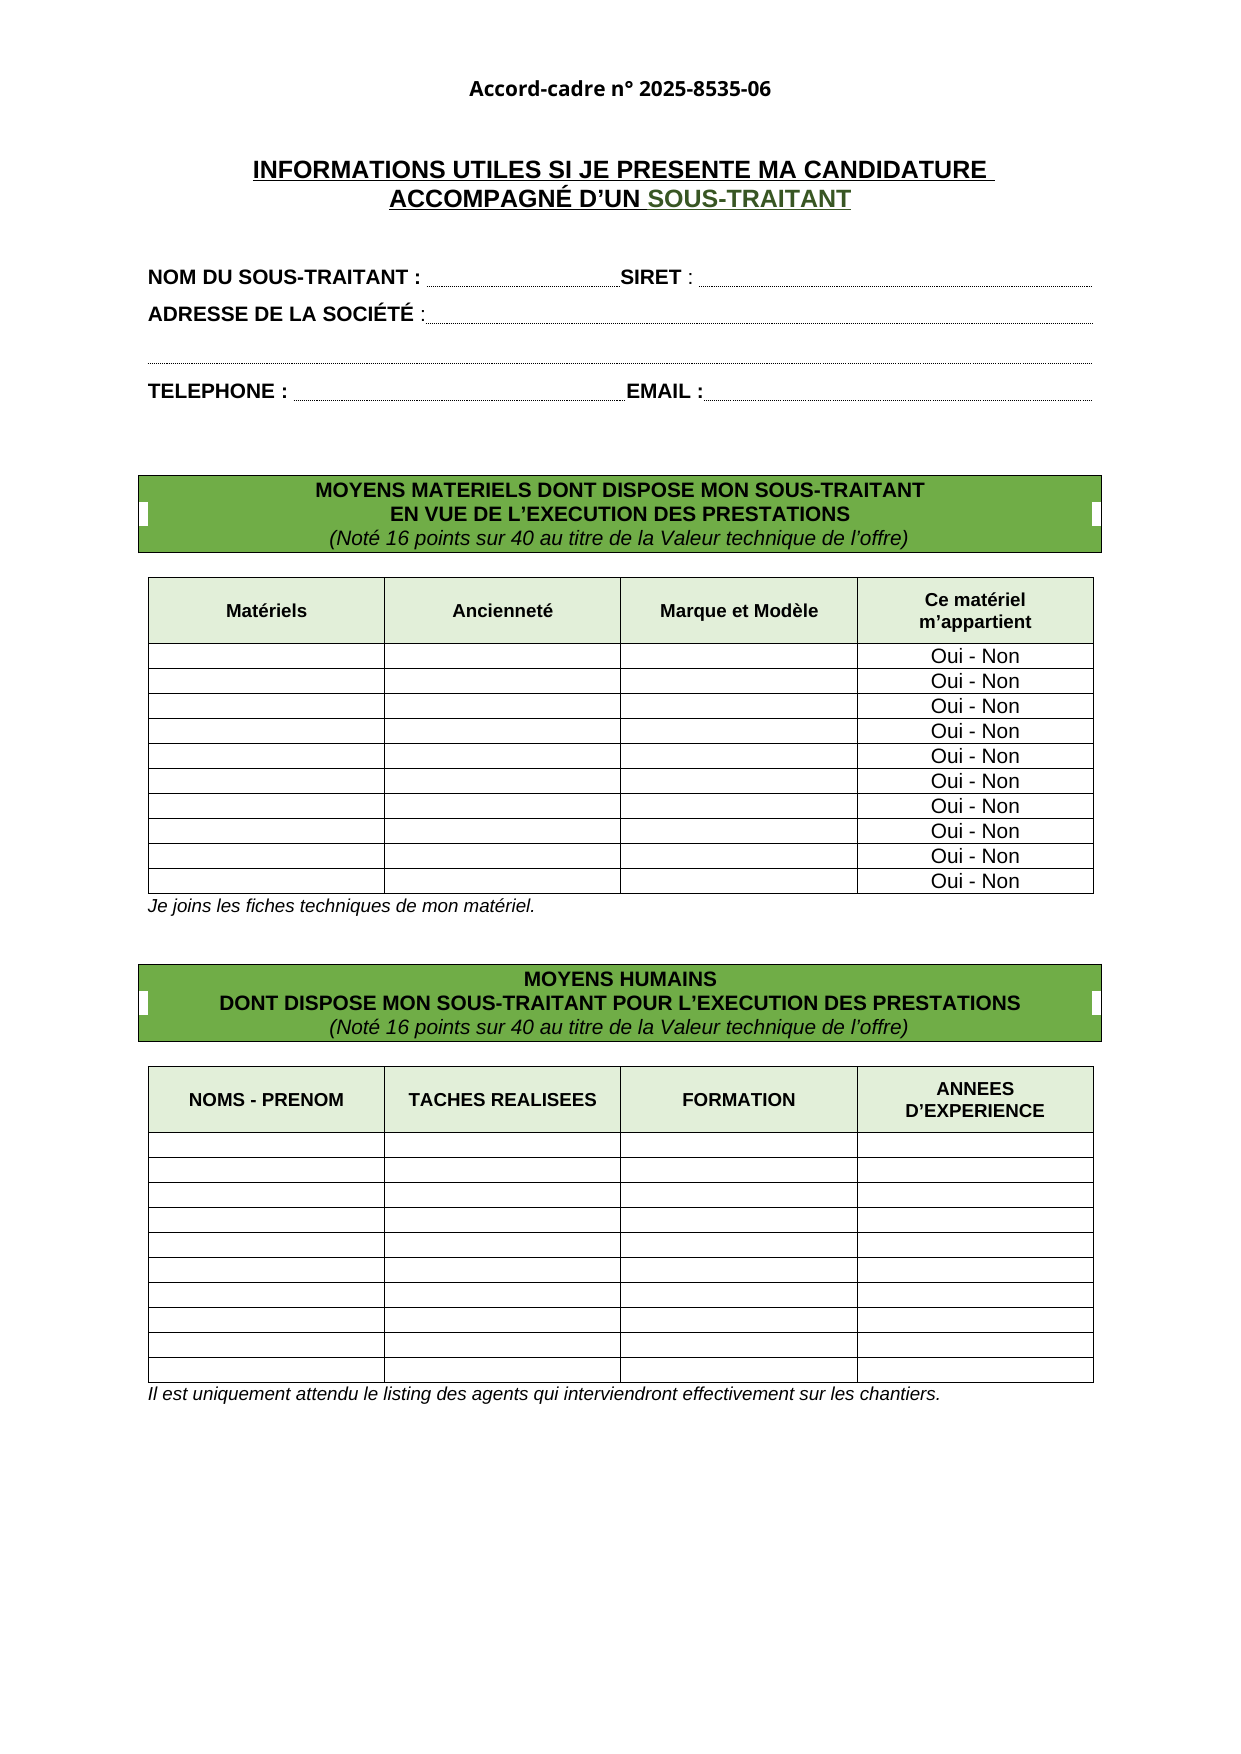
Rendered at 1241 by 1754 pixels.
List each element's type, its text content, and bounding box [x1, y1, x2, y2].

table_cell [385, 819, 620, 843]
table_cell [149, 644, 384, 668]
table_cell [621, 1208, 857, 1232]
table_cell [149, 1308, 384, 1332]
subtitle EN VUE DE L’EXECUTION DES PRESTATIONS [148, 502, 1092, 523]
table_cell [149, 744, 384, 768]
table_cell [621, 1358, 857, 1382]
text INFORMATIONS UTILES SI JE PRESENTE MA CANDIDATURE [148, 155, 1092, 184]
table_cell [858, 1333, 1093, 1357]
table_cell [621, 1133, 857, 1157]
table_cell [149, 869, 384, 893]
table_header Ancienneté [385, 578, 620, 643]
table_cell [621, 819, 857, 843]
table_cell [385, 1333, 620, 1357]
table_cell [621, 794, 857, 818]
table_cell Oui - Non [858, 769, 1093, 793]
table_cell [385, 644, 620, 668]
subtitle (Noté 16 points sur 40 au titre de la Valeur technique de l’offre) [139, 1012, 1101, 1041]
subtitle (Noté 16 points sur 40 au titre de la Valeur technique de l’offre) [139, 523, 1101, 552]
table_header ANNEES D’EXPERIENCE [858, 1067, 1093, 1132]
table_cell [621, 1283, 857, 1307]
table_cell Oui - Non [858, 844, 1093, 868]
table_cell [385, 844, 620, 868]
table_header Ce matériel m’appartient [858, 578, 1093, 643]
text Je joins les fiches techniques de mon matériel. [148, 894, 1092, 916]
table_cell [385, 1208, 620, 1232]
text ACCOMPAGNÉ D’UN SOUS-TRAITANT [148, 184, 1092, 212]
table_cell Oui - Non [858, 719, 1093, 743]
table_cell [385, 1133, 620, 1157]
table_cell [621, 1258, 857, 1282]
table_cell [621, 669, 857, 693]
table_cell [149, 1133, 384, 1157]
subtitle MOYENS HUMAINS [139, 965, 1101, 991]
table_cell [385, 719, 620, 743]
table_cell [149, 719, 384, 743]
table_cell [858, 1258, 1093, 1282]
table_cell [621, 1308, 857, 1332]
text NOM DU SOUS-TRAITANT : SIRET : [148, 265, 1092, 289]
table_cell [149, 669, 384, 693]
table_cell [149, 1283, 384, 1307]
table_cell [858, 1283, 1093, 1307]
table_cell [149, 1233, 384, 1257]
table_cell [149, 1333, 384, 1357]
table_cell [149, 1158, 384, 1182]
text ADRESSE DE LA SOCIÉTÉ : [148, 302, 1092, 326]
table_cell [149, 1183, 384, 1207]
table_header Matériels [149, 578, 384, 643]
table_header Marque et Modèle [621, 578, 857, 643]
text Il est uniquement attendu le listing des agents qui interviendront effectivement sur les chantiers. [148, 1383, 1092, 1404]
table_cell [858, 1233, 1093, 1257]
subtitle MOYENS MATERIELS DONT DISPOSE MON SOUS-TRAITANT [139, 476, 1101, 502]
table_cell [621, 844, 857, 868]
table_cell [149, 794, 384, 818]
table_cell [621, 1233, 857, 1257]
table_cell [149, 844, 384, 868]
table_cell [385, 1358, 620, 1382]
subtitle DONT DISPOSE MON SOUS-TRAITANT POUR L’EXECUTION DES PRESTATIONS [148, 991, 1092, 1012]
table_cell [858, 1158, 1093, 1182]
table_header FORMATION [621, 1067, 857, 1132]
table_cell [858, 1183, 1093, 1207]
table_cell [385, 1258, 620, 1282]
text TELEPHONE : EMAIL : [148, 379, 1092, 403]
table_cell [621, 644, 857, 668]
table_cell [385, 1158, 620, 1182]
table_cell [621, 769, 857, 793]
table_cell [385, 769, 620, 793]
table_cell [385, 744, 620, 768]
table_cell [149, 819, 384, 843]
table_cell [385, 694, 620, 718]
table_header NOMS - PRENOM [149, 1067, 384, 1132]
table_cell [149, 1358, 384, 1382]
table_cell [858, 1133, 1093, 1157]
table_cell [621, 719, 857, 743]
table_cell [385, 869, 620, 893]
table_cell [621, 869, 857, 893]
table_cell Oui - Non [858, 744, 1093, 768]
table_cell [149, 1258, 384, 1282]
table_cell [858, 1208, 1093, 1232]
table_cell [385, 1308, 620, 1332]
table_cell [621, 744, 857, 768]
table_cell [149, 1208, 384, 1232]
table_header TACHES REALISEES [385, 1067, 620, 1132]
table_cell [858, 1358, 1093, 1382]
table_cell Oui - Non [858, 869, 1093, 893]
table_cell [621, 1183, 857, 1207]
table_cell [621, 1158, 857, 1182]
table_cell Oui - Non [858, 794, 1093, 818]
table_cell [385, 669, 620, 693]
table_cell Oui - Non [858, 644, 1093, 668]
table_cell [385, 1233, 620, 1257]
table_cell Oui - Non [858, 669, 1093, 693]
table_cell [385, 1283, 620, 1307]
table_cell [621, 694, 857, 718]
table_cell [385, 1183, 620, 1207]
table_cell [385, 794, 620, 818]
table_cell [621, 1333, 857, 1357]
table_cell [149, 769, 384, 793]
table_cell Oui - Non [858, 694, 1093, 718]
table_cell Oui - Non [858, 819, 1093, 843]
table_cell [858, 1308, 1093, 1332]
table_cell [149, 694, 384, 718]
